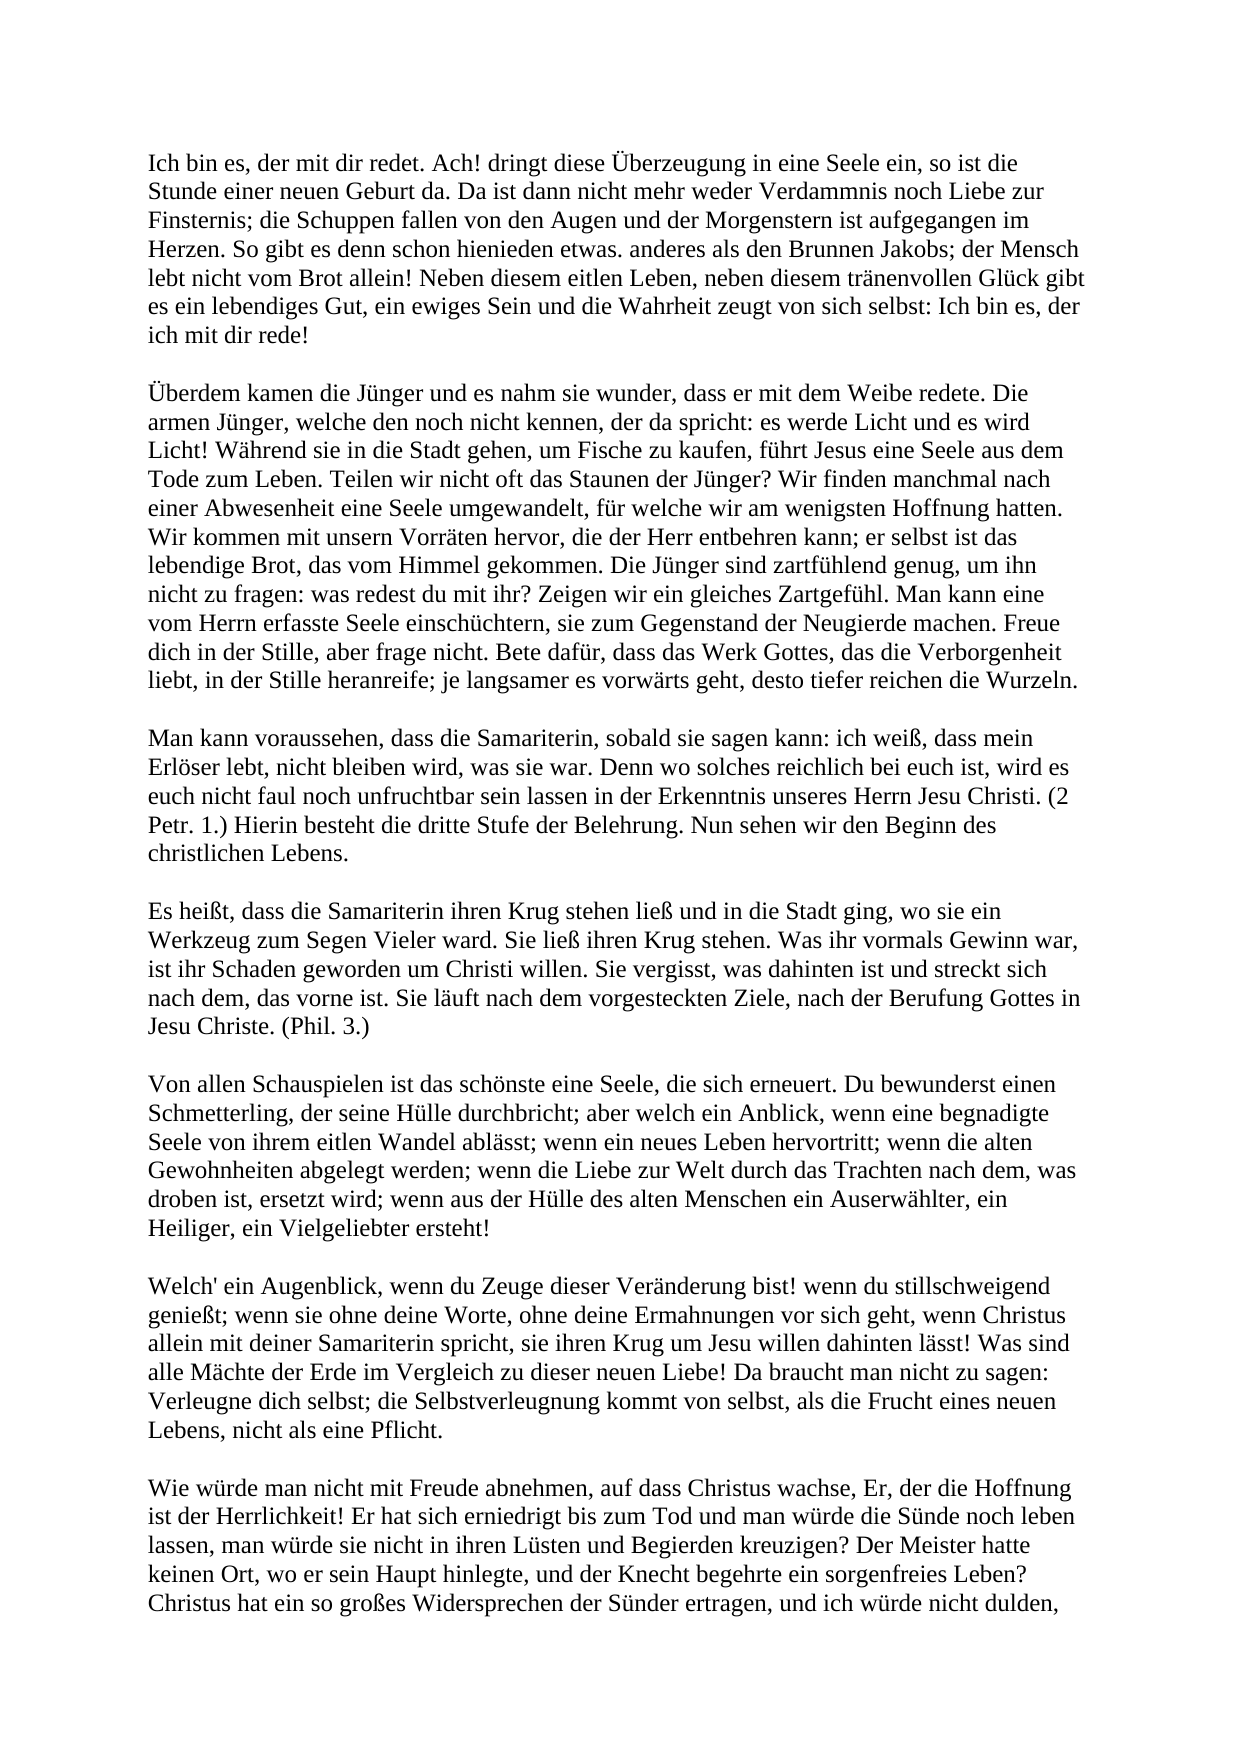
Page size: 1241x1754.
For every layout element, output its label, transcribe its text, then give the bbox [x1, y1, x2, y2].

text Es heißt, dass die Samariterin ihren Krug stehen ließ und in die Stadt ging, wo sie ein Werkzeug zum Segen Vieler ward. Sie ließ ihren Krug stehen. Was ihr vormals Gewinn war, ist ihr Schaden geworden um Christi willen. Sie vergisst, was dahinten ist und streckt sich nach dem, das vorne ist. Sie läuft nach dem vorgesteckten Ziele, nach der Berufung Gottes in Jesu Christe. (Phil. 3.) [148, 896, 1093, 1040]
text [148, 1473, 1093, 1616]
text Ich bin es, der mit dir redet. Ach! dringt diese Überzeugung in eine Seele ein, so ist die Stunde einer neuen Geburt da. Da ist dann nicht mehr weder Verdammnis noch Liebe zur Finsternis; die Schuppen fallen von den Augen und der Morgenstern ist aufgegangen im Herzen. So gibt es denn schon hienieden etwas. anderes als den Brunnen Jakobs; der Mensch lebt nicht vom Brot allein! Neben diesem eitlen Leben, neben diesem tränenvollen Glück gibt es ein lebendiges Gut, ein ewiges Sein und die Wahrheit zeugt von sich selbst: Ich bin es, der ich mit dir rede! [148, 148, 1093, 349]
text Man kann voraussehen, dass die Samariterin, sobald sie sagen kann: ich weiß, dass mein Erlöser lebt, nicht bleiben wird, was sie war. Denn wo solches reichlich bei euch ist, wird es euch nicht faul noch unfruchtbar sein lassen in der Erkenntnis unseres Herrn Jesu Christi. (2 Petr. 1.) Hierin besteht die dritte Stufe der Belehrung. Nun sehen wir den Beginn des christlichen Lebens. [148, 723, 1093, 867]
text Überdem kamen die Jünger und es nahm sie wunder, dass er mit dem Weibe redete. Die armen Jünger, welche den noch nicht kennen, der da spricht: es werde Licht und es wird Licht! Während sie in die Stadt gehen, um Fische zu kaufen, führt Jesus eine Seele aus dem Tode zum Leben. Teilen wir nicht oft das Staunen der Jünger? Wir finden manchmal nach einer Abwesenheit eine Seele umgewandelt, für welche wir am wenigsten Hoffnung hatten. Wir kommen mit unsern Vorräten hervor, die der Herr entbehren kann; er selbst ist das lebendige Brot, das vom Himmel gekommen. Die Jünger sind zartfühlend genug, um ihn nicht zu fragen: was redest du mit ihr? Zeigen wir ein gleiches Zartgefühl. Man kann eine vom Herrn erfasste Seele einschüchtern, sie zum Gegenstand der Neugierde machen. Freue dich in der Stille, aber frage nicht. Bete dafür, dass das Werk Gottes, das die Verborgenheit liebt, in der Stille heranreife; je langsamer es vorwärts geht, desto tiefer reichen die Wurzeln. [148, 378, 1093, 694]
text Von allen Schauspielen ist das schönste eine Seele, die sich erneuert. Du bewunderst einen Schmetterling, der seine Hülle durchbricht; aber welch ein Anblick, wenn eine begnadigte Seele von ihrem eitlen Wandel ablässt; wenn ein neues Leben hervortritt; wenn die alten Gewohnheiten abgelegt werden; wenn die Liebe zur Welt durch das Trachten nach dem, was droben ist, ersetzt wird; wenn aus der Hülle des alten Menschen ein Auserwählter, ein Heiliger, ein Vielgeliebter ersteht! [148, 1069, 1093, 1242]
text Welch' ein Augenblick, wenn du Zeuge dieser Veränderung bist! wenn du stillschweigend genießt; wenn sie ohne deine Worte, ohne deine Ermahnungen vor sich geht, wenn Christus allein mit deiner Samariterin spricht, sie ihren Krug um Jesu willen dahinten lässt! Was sind alle Mächte der Erde im Vergleich zu dieser neuen Liebe! Da braucht man nicht zu sagen: Verleugne dich selbst; die Selbstverleugnung kommt von selbst, als die Frucht eines neuen Lebens, nicht als eine Pflicht. [148, 1271, 1093, 1443]
